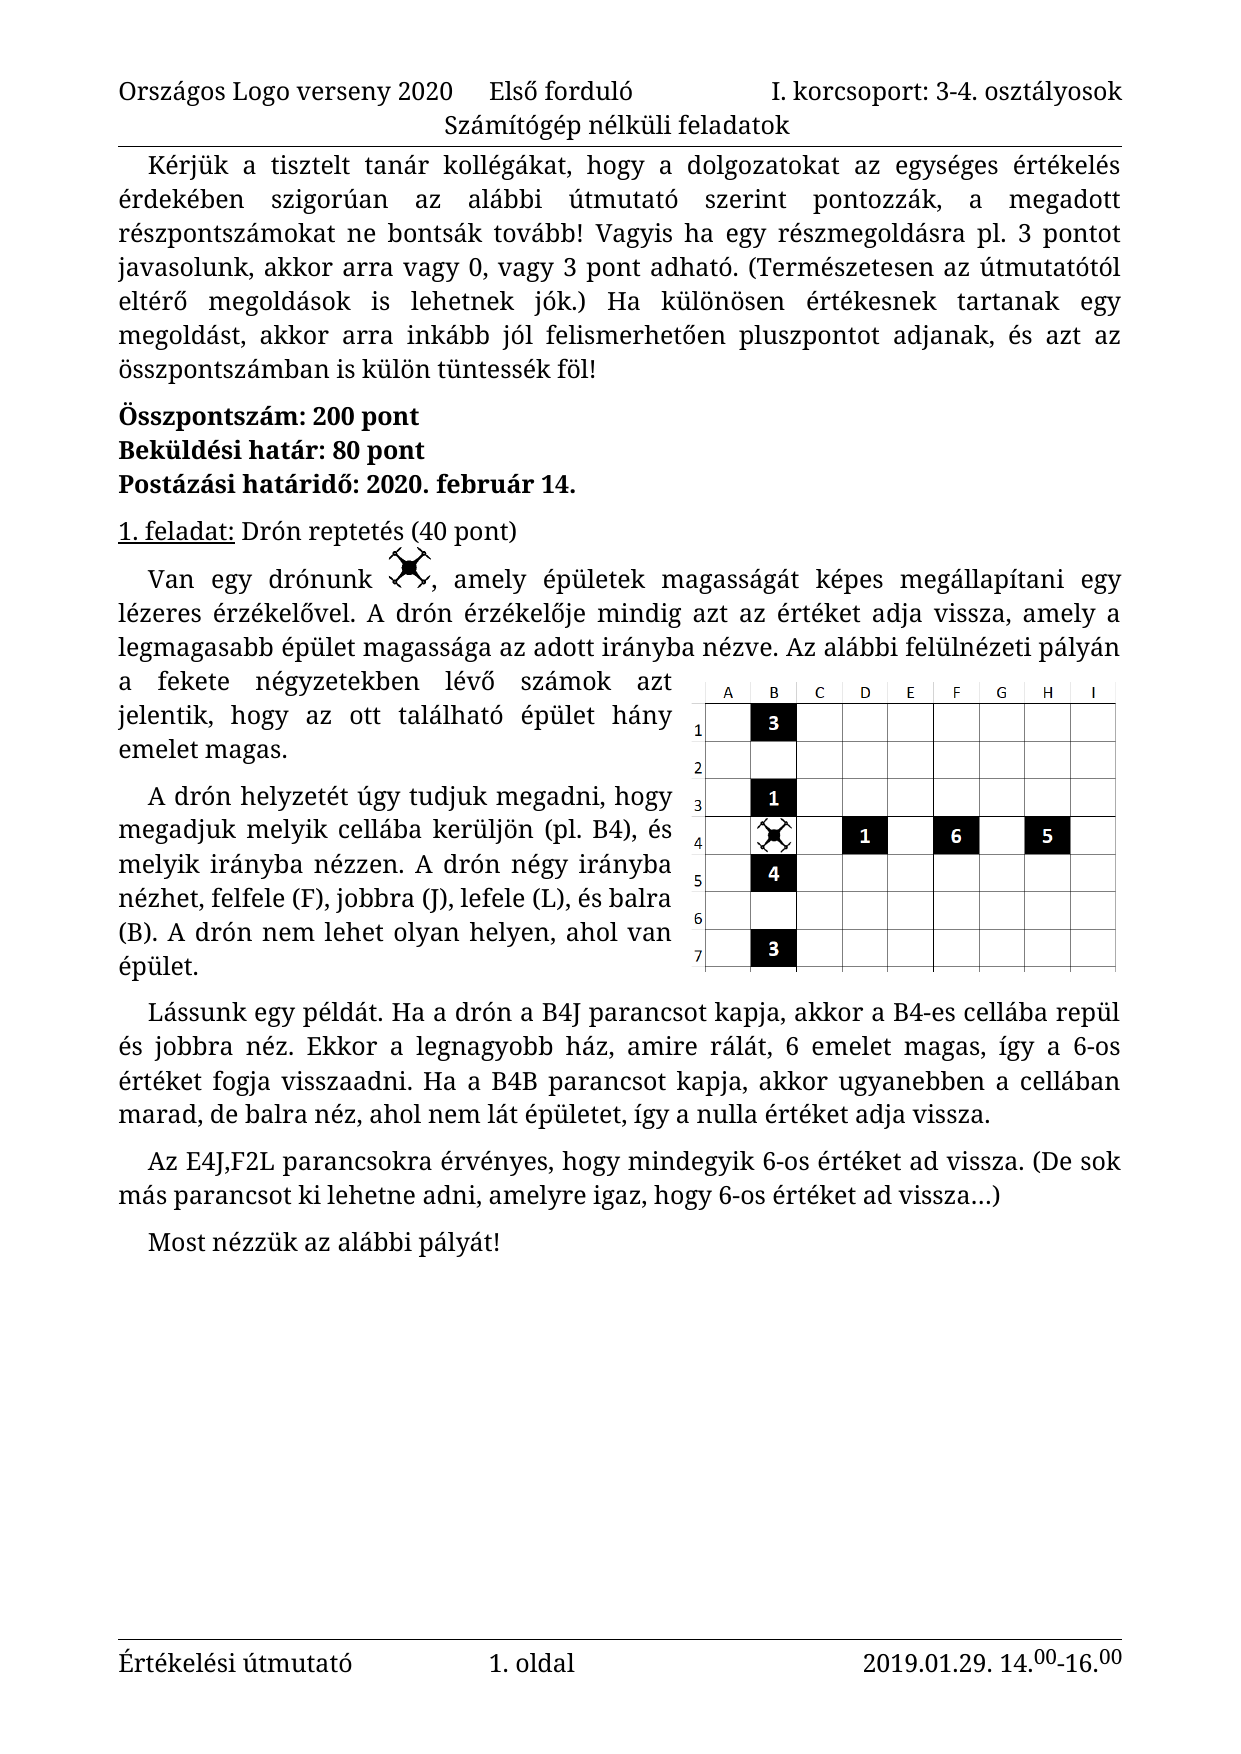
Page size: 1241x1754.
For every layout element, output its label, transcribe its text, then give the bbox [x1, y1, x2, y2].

text Az E4J,F2L parancsokra érvényes, hogy mindegyik 6-os értéket ad vissza. (De sok más parancsot ki lehetne adni, amelyre igaz, hogy 6-os értéket ad vissza…) [118, 1144, 1122, 1212]
text Van egy drónunk , amely épületek magasságát képes megállapítani egy lézeres érzékelővel. A drón érzékelője mindig azt az értéket adja vissza, amely a legmagasabb épület magassága az adott irányba nézve. Az alábbi felülnézeti pályán a fekete négyzetekben lévő számok azt jelentik, hogy az ott található épület hány emelet magas. [118, 547, 1122, 766]
text Kérjük a tisztelt tanár kollégákat, hogy a dolgozatokat az egységes értékelés érdekében szigorúan az alábbi útmutató szerint pontozzák, a megadott részpontszámokat ne bontsák tovább! Vagyis ha egy részmegoldásra pl. 3 pontot javasolunk, akkor arra vagy 0, vagy 3 pont adható. (Természetesen az útmutatótól eltérő megoldások is lehetnek jók.) Ha különösen értékesnek tartanak egy megoldást, akkor arra inkább jól felismerhetően pluszpontot adjanak, és azt az összpontszámban is külön tüntessék föl! [118, 148, 1122, 386]
picture [388, 547, 431, 588]
text A drón helyzetét úgy tudjuk megadni, hogy megadjuk melyik cellába kerüljön (pl. B4), és melyik irányba nézzen. A drón négy irányba nézhet, felfele (F), jobbra (J), lefele (L), és balra (B). A drón nem lehet olyan helyen, ahol van épület. [118, 778, 1122, 982]
picture [691, 682, 1116, 972]
text Összpontszám: 200 pont [118, 399, 1122, 433]
text 1. feladat: Drón reptetés (40 pont) [118, 513, 1122, 547]
text Most nézzük az alábbi pályát! [118, 1224, 1122, 1258]
text Beküldési határ: 80 pont [118, 433, 1122, 467]
text Postázási határidő: 2020. február 14. [118, 467, 1122, 501]
text Lássunk egy példát. Ha a drón a B4J parancsot kapja, akkor a B4-es cellába repül és jobbra néz. Ekkor a legnagyobb ház, amire rálát, 6 emelet magas, így a 6-os értéket fogja visszaadni. Ha a B4B parancsot kapja, akkor ugyanebben a cellában marad, de balra néz, ahol nem lát épületet, így a nulla értéket adja vissza. [118, 995, 1122, 1131]
